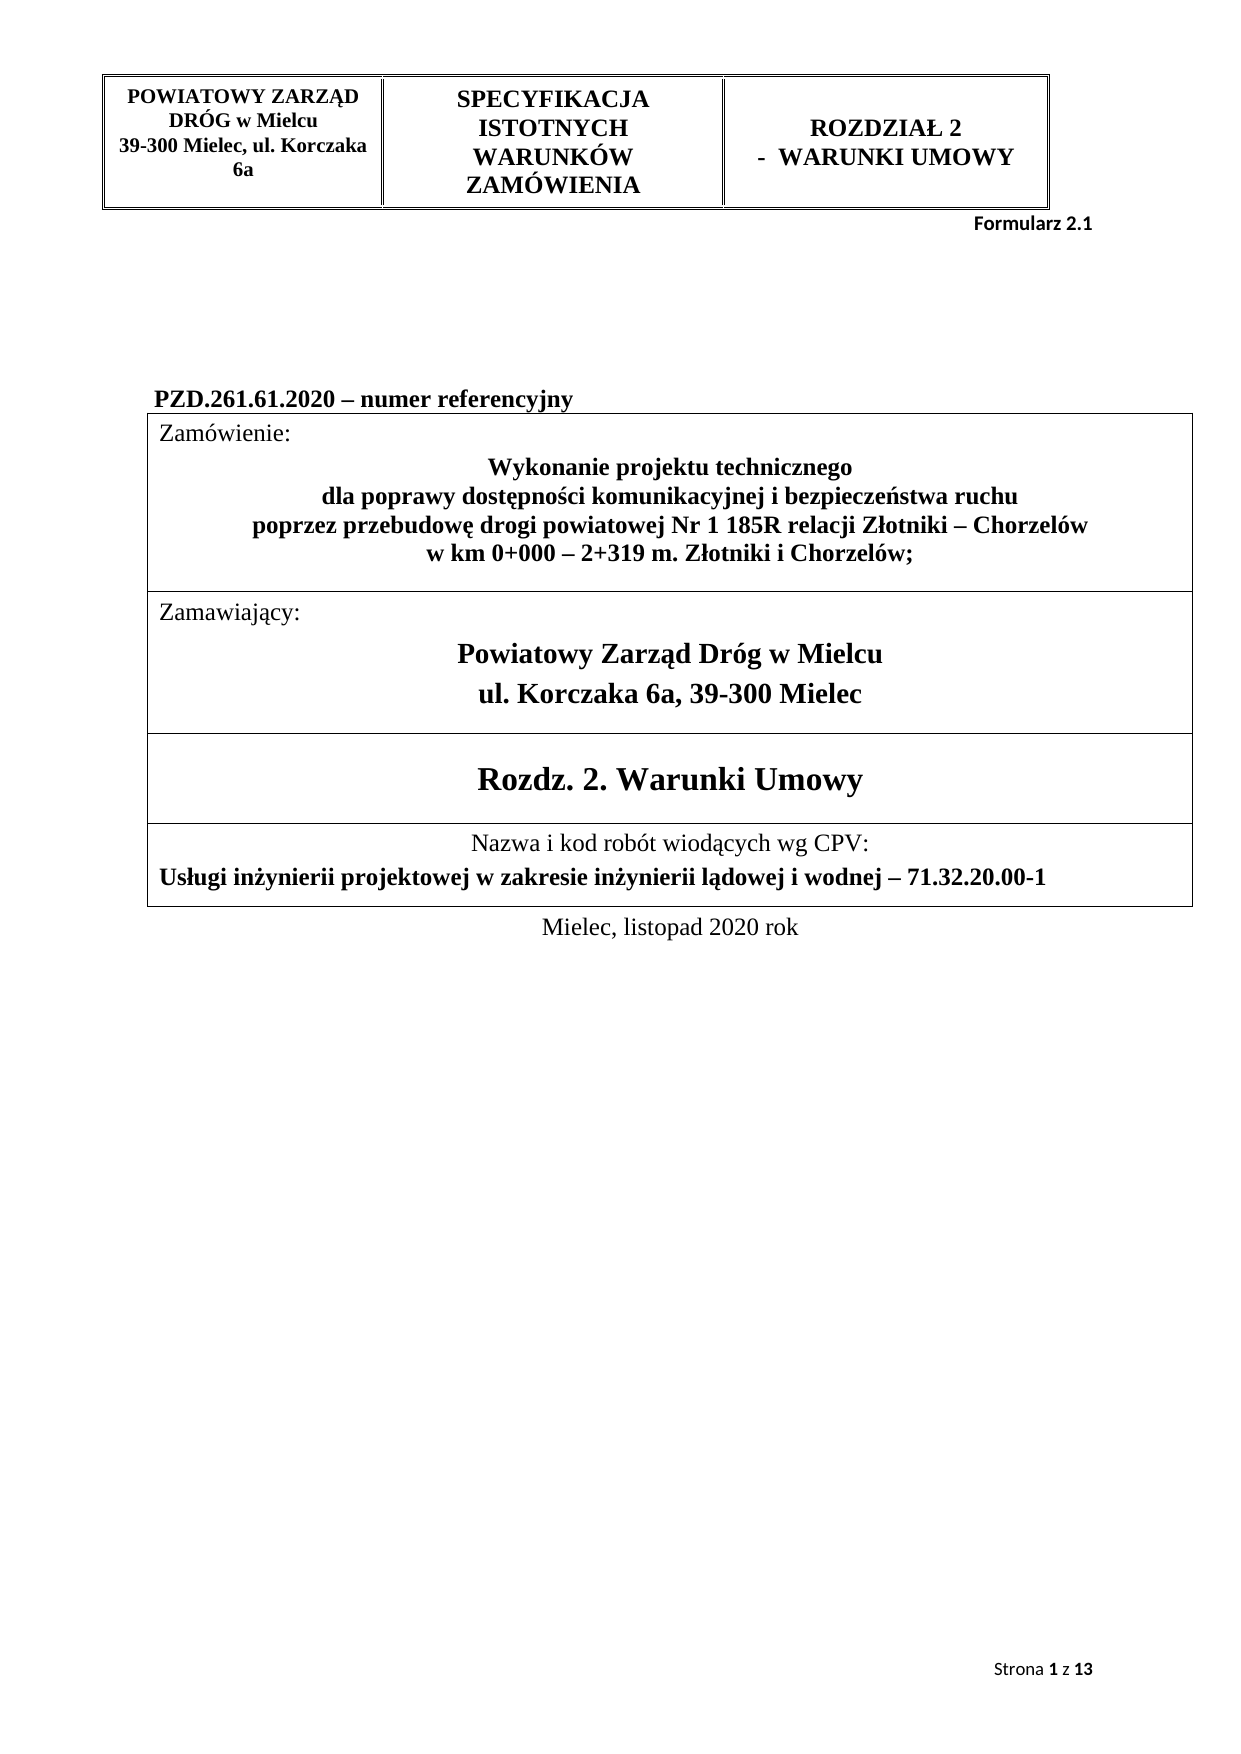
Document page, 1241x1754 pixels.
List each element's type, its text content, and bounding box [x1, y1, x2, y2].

table_cell Zamawiający: [148, 592, 1192, 630]
table_header Zamówienie: [148, 414, 1192, 452]
table_cell Rozdz. 2. Warunki Umowy [148, 734, 1192, 822]
table_cell Powiatowy Zarząd Dróg w Mielcu ul. Korczaka 6a, 39-300 Mielec [148, 630, 1192, 733]
table_cell Mielec, listopad 2020 rok [148, 907, 1192, 980]
title PZD.261.61.2020 – numer referencyjny [148, 384, 1093, 412]
table_cell Nazwa i kod robót wiodących wg CPV: Usługi inżynierii projektowej w zakresie inżynierii lądowej i wodnej – 71.32.20.00-1 [148, 824, 1192, 906]
table_cell Wykonanie projektu technicznego dla poprawy dostępności komunikacyjnej i bezpieczeństwa ruchu poprzez przebudowę drogi powiatowej Nr 1 185R relacji Złotniki – Chorzelów w km 0+000 – 2+319 m. Złotniki i Chorzelów; [148, 452, 1192, 591]
